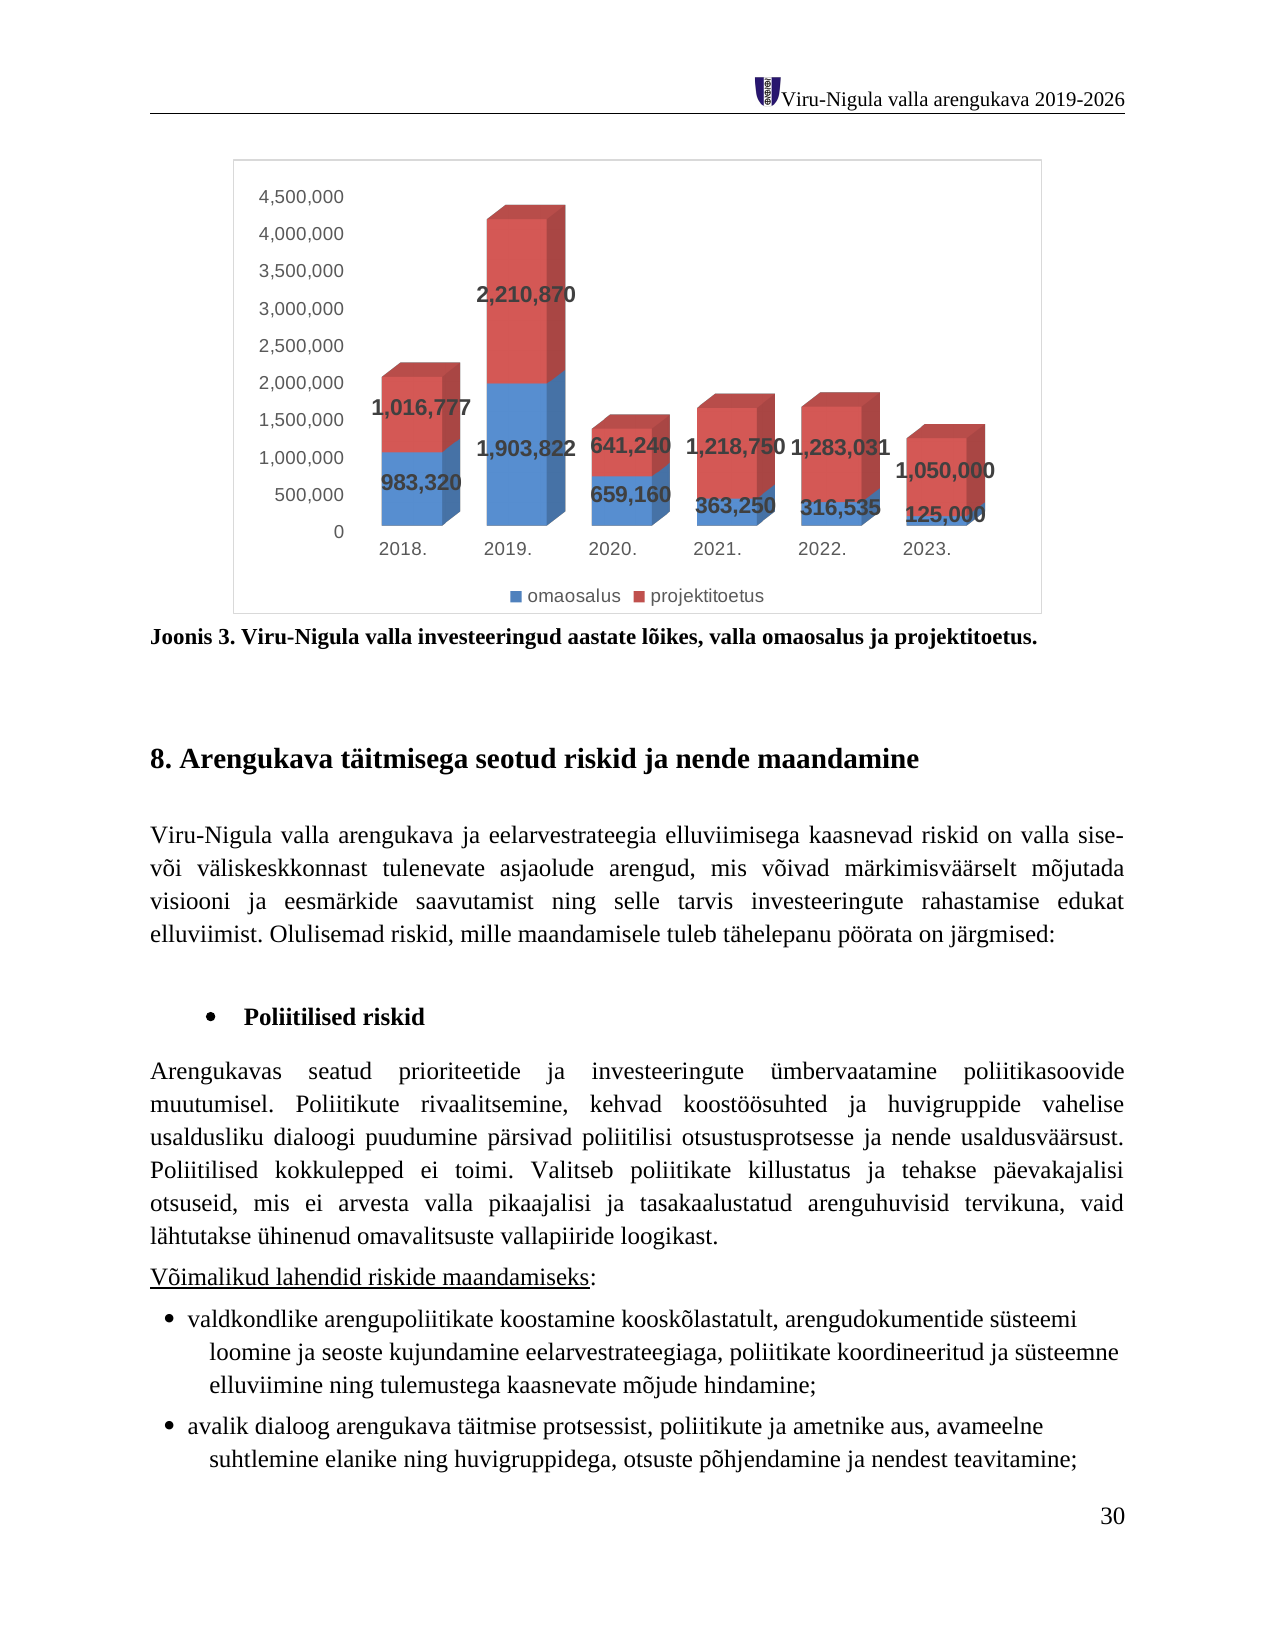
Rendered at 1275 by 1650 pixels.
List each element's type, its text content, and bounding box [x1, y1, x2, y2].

list avalik dialoog arengukava täitmise protsessist, poliitikute ja ametnike aus, avameelne suhtlemine elanike ning huvigruppidega, otsuste põhjendamine ja nendest teavitamine; [165, 1411, 1125, 1473]
text Võimalikud lahendid riskide maandamiseks: [150, 1262, 1125, 1291]
picture [754, 75, 781, 107]
text Viru-Nigula valla arengukava ja eelarvestrateegia elluviimisega kaasnevad riskid on valla sise- või väliskeskkonnast tulenevate asjaolude arengud, mis võivad märkimisväärselt mõjutada visiooni ja eesmärkide saavutamist ning selle tarvis investeeringute rahastamise edukat elluviimist. Olulisemad riskid, mille maandamisele tuleb tähelepanu pöörata on järgmised: [150, 820, 1125, 948]
list Poliitilised riskid [206, 1002, 1125, 1031]
text Arengukavas seatud prioriteetide ja investeeringute ümbervaatamine poliitikasoovide muutumisel. Poliitikute rivaalitsemine, kehvad koostöösuhted ja huvigruppide vahelise usaldusliku dialoogi puudumine pärsivad poliitilisi otsustusprotsesse ja nende usaldusväärsust. Poliitilised kokkulepped ei toimi. Valitseb poliitikate killustatus ja tehakse päevakajalisi otsuseid, mis ei arvesta valla pikaajalisi ja tasakaalustatud arenguhuvisid tervikuna, vaid lähtutakse ühinenud omavalitsuste vallapiiride loogikast. [150, 1056, 1125, 1250]
subtitle 8. Arengukava täitmisega seotud riskid ja nende maandamine [150, 741, 1125, 775]
text Joonis 3. Viru-Nigula valla investeeringud aastate lõikes, valla omaosalus ja projektitoetus. [150, 623, 1125, 649]
list valdkondlike arengupoliitikate koostamine kooskõlastatult, arengudokumentide süsteemi loomine ja seoste kujundamine eelarvestrateegiaga, poliitikate koordineeritud ja süsteemne elluviimine ning tulemustega kaasnevate mõjude hindamine; [165, 1304, 1125, 1398]
